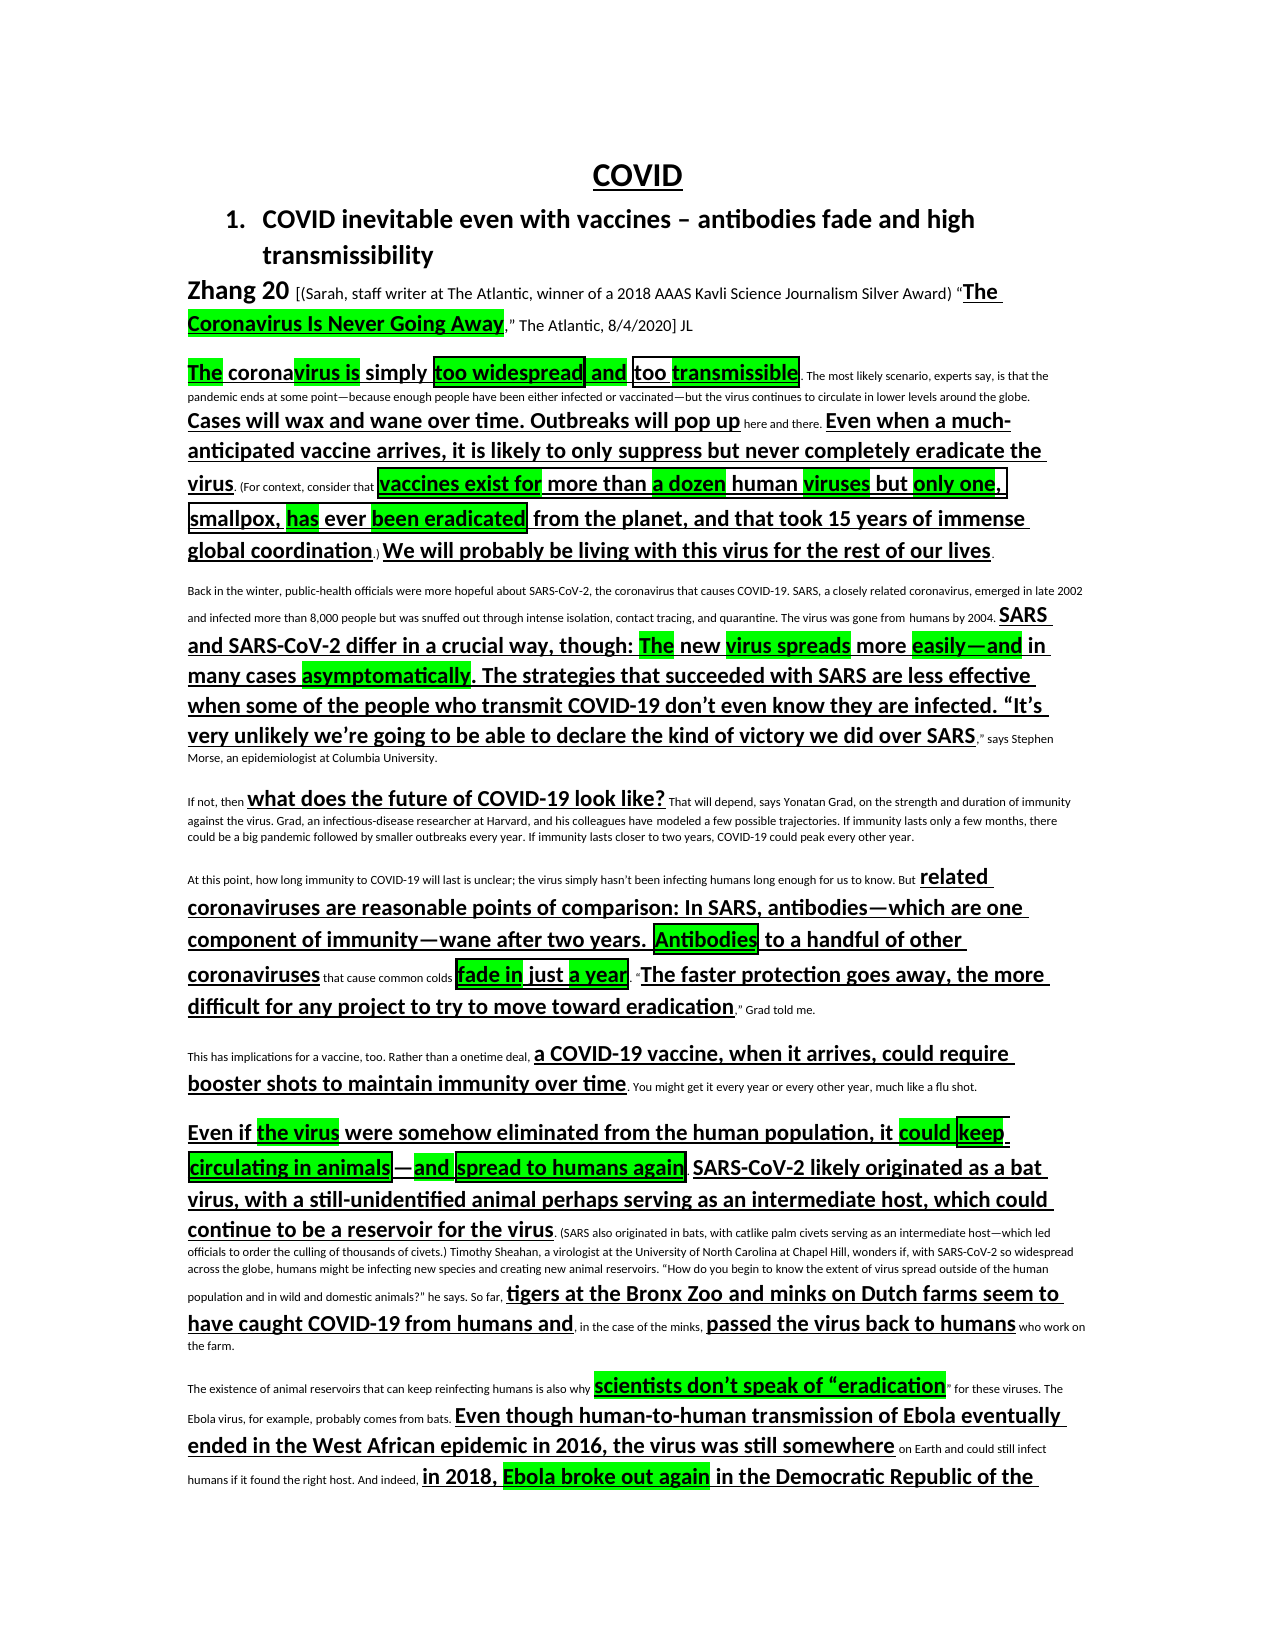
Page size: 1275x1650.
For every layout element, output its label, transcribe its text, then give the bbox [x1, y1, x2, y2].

text Even if the virus were somehow eliminated from the human population, it could keep circulating in animals—and spread to humans again. SARS-CoV-2 likely originated as a bat virus, with a still-unidentified animal perhaps serving as an intermediate host, which could continue to be a reservoir for the virus. (SARS also originated in bats, with catlike palm civets serving as an intermediate host—which led officials to order the culling of thousands of civets.) Timothy Sheahan, a virologist at the University of North Carolina at Chapel Hill, wonders if, with SARS-CoV-2 so widespread across the globe, humans might be infecting new species and creating new animal reservoirs. “How do you begin to know the extent of virus spread outside of the human population and in wild and domestic animals?” he says. So far, tigers at the Bronx Zoo and minks on Dutch farms seem to have caught COVID-19 from humans and, in the case of the minks, passed the virus back to humans who work on the farm. [187, 1116, 1087, 1353]
text This has implications for a vaccine, too. Rather than a onetime deal, a COVID-19 vaccine, when it arrives, could require booster shots to maintain immunity over time. You might get it every year or every other year, much like a flu shot. [187, 1039, 1087, 1097]
subtitle COVID inevitable even with vaccines – antibodies fade and high transmissibility [225, 202, 1087, 271]
text The coronavirus is simply too widespread and too transmissible. The most likely scenario, experts say, is that the pandemic ends at some point—because enough people have been either infected or vaccinated—but the virus continues to circulate in lower levels around the globe. Cases will wax and wane over time. Outbreaks will pop up here and there. Even when a much-anticipated vaccine arrives, it is likely to only suppress but never completely eradicate the virus. (For context, consider that vaccines exist for more than a dozen human viruses but only one, smallpox, has ever been eradicated from the planet, and that took 15 years of immense global coordination.) We will probably be living with this virus for the rest of our lives. [187, 356, 1087, 564]
subtitle COVID [187, 154, 1087, 195]
text Zhang 20 [(Sarah, staff writer at The Atlantic, winner of a 2018 AAAS Kavli Science Journalism Silver Award) “The Coronavirus Is Never Going Away,” The Atlantic, 8/4/2020] JL [187, 273, 1087, 337]
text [187, 1371, 1087, 1490]
text Back in the winter, public-health officials were more hopeful about SARS-CoV-2, the coronavirus that causes COVID-19. SARS, a closely related coronavirus, emerged in late 2002 and infected more than 8,000 people but was snuffed out through intense isolation, contact tracing, and quarantine. The virus was gone from humans by 2004. SARS and SARS-CoV-2 differ in a crucial way, though: The new virus spreads more easily—and in many cases asymptomatically. The strategies that succeeded with SARS are less effective when some of the people who transmit COVID-19 don’t even know they are infected. “It’s very unlikely we’re going to be able to declare the kind of victory we did over SARS,” says Stephen Morse, an epidemiologist at Columbia University. [187, 583, 1087, 766]
text If not, then what does the future of COVID-19 look like? That will depend, says Yonatan Grad, on the strength and duration of immunity against the virus. Grad, an infectious-disease researcher at Harvard, and his colleagues have modeled a few possible trajectories. If immunity lasts only a few months, there could be a big pandemic followed by smaller outbreaks every year. If immunity lasts closer to two years, COVID-19 could peak every other year. [187, 784, 1087, 845]
text At this point, how long immunity to COVID-19 will last is unclear; the virus simply hasn’t been infecting humans long enough for us to know. But related coronaviruses are reasonable points of comparison: In SARS, antibodies—which are one component of immunity—wane after two years. Antibodies to a handful of other coronaviruses that cause common colds fade in just a year. “The faster protection goes away, the more difficult for any project to try to move toward eradication,” Grad told me. [187, 862, 1087, 1020]
